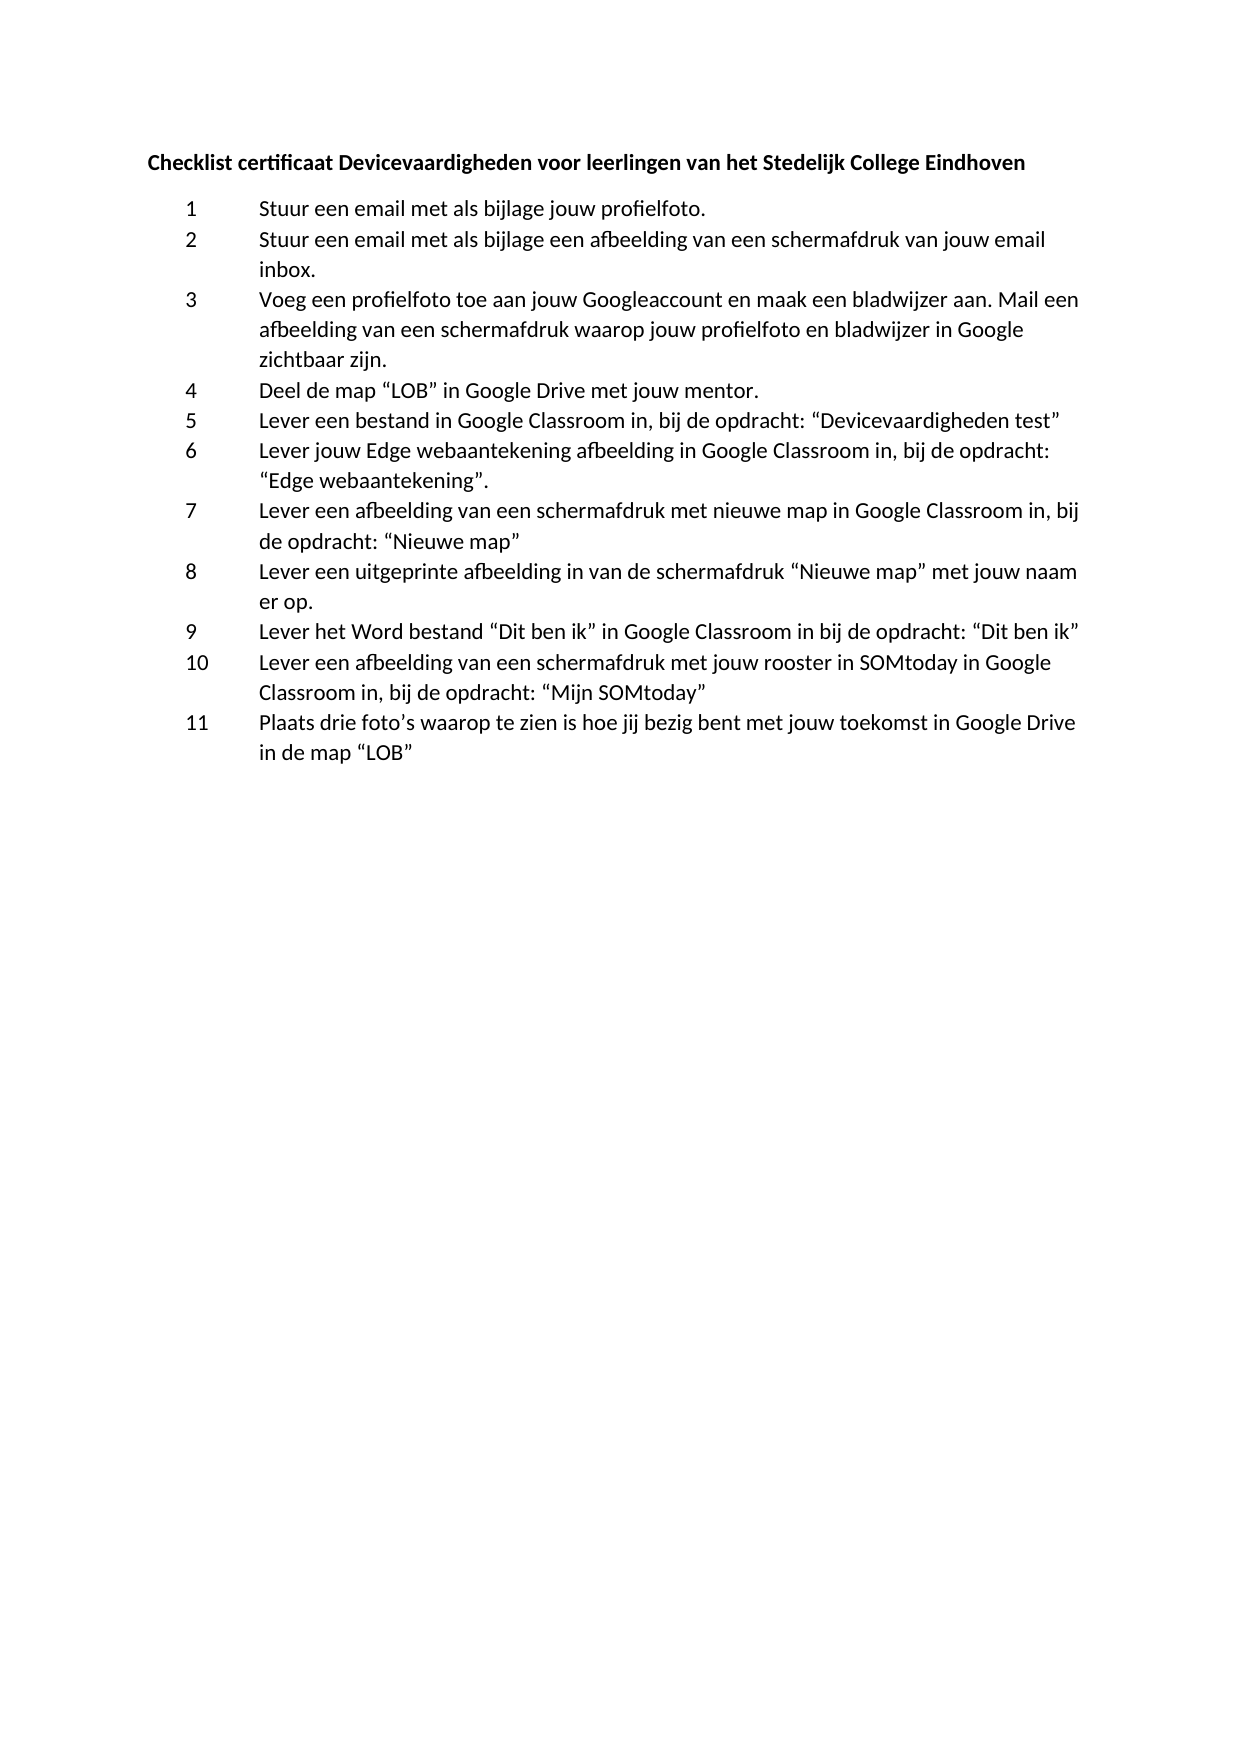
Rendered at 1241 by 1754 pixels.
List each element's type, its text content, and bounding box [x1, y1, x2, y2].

list Lever een afbeelding van een schermafdruk met jouw rooster in SOMtoday in Google Classroom in, bij de opdracht: “Mijn SOMtoday” [185, 648, 1093, 706]
list Lever een bestand in Google Classroom in, bij de opdracht: “Devicevaardigheden test” [185, 406, 1093, 434]
list Voeg een profielfoto toe aan jouw Googleaccount en maak een bladwijzer aan. Mail een afbeelding van een schermafdruk waarop jouw profielfoto en bladwijzer in Google zichtbaar zijn. [185, 285, 1093, 373]
list Lever een uitgeprinte afbeelding in van de schermafdruk “Nieuwe map” met jouw naam er op. [185, 557, 1093, 615]
list Stuur een email met als bijlage een afbeelding van een schermafdruk van jouw email inbox. [185, 225, 1093, 283]
list Stuur een email met als bijlage jouw profielfoto. [185, 194, 1093, 222]
list Lever een afbeelding van een schermafdruk met nieuwe map in Google Classroom in, bij de opdracht: “Nieuwe map” [185, 497, 1093, 555]
list Plaats drie foto’s waarop te zien is hoe jij bezig bent met jouw toekomst in Google Drive in de map “LOB” [185, 708, 1093, 766]
list Lever jouw Edge webaantekening afbeelding in Google Classroom in, bij de opdracht: “Edge webaantekening”. [185, 436, 1093, 494]
list Lever het Word bestand “Dit ben ik” in Google Classroom in bij de opdracht: “Dit ben ik” [185, 617, 1093, 645]
text Checklist certificaat Devicevaardigheden voor leerlingen van het Stedelijk College Eindhoven [148, 148, 1093, 176]
list Deel de map “LOB” in Google Drive met jouw mentor. [185, 376, 1093, 404]
